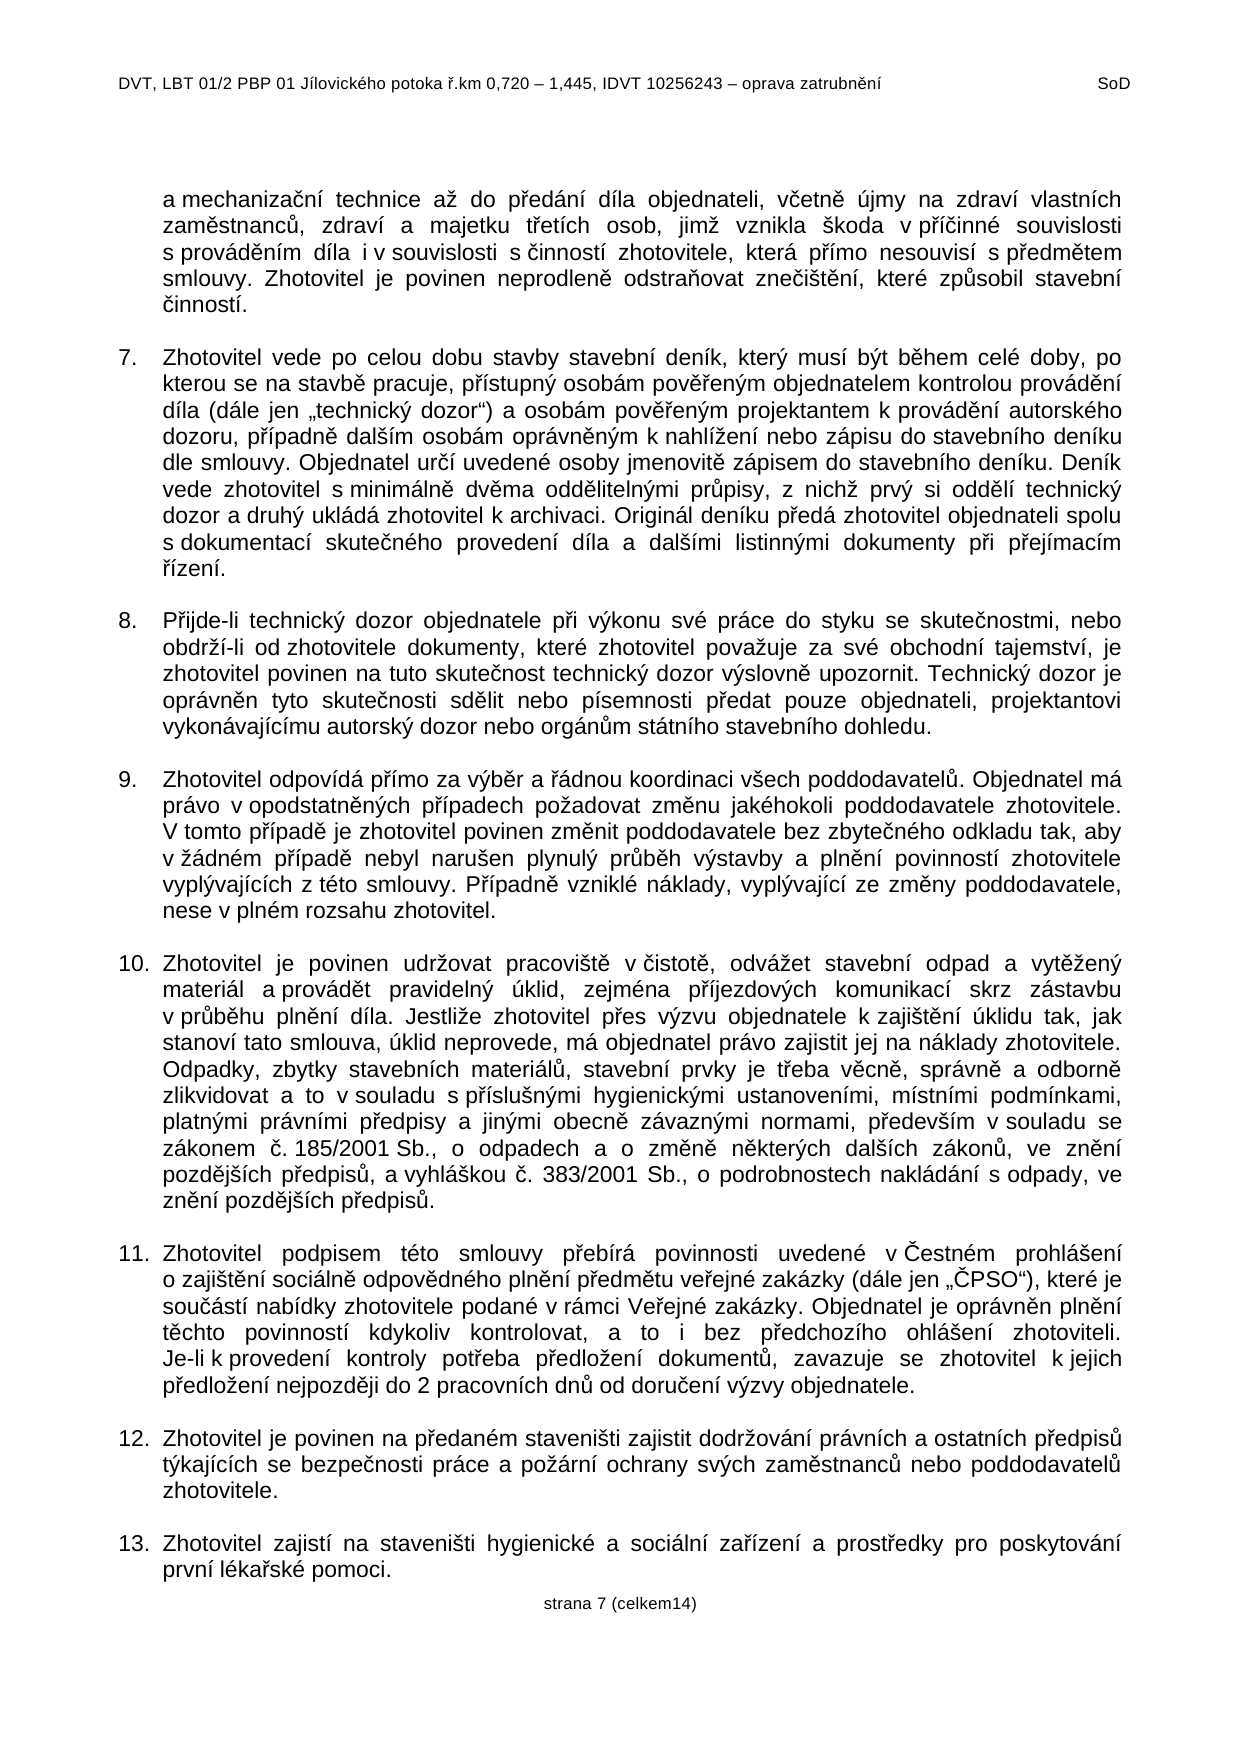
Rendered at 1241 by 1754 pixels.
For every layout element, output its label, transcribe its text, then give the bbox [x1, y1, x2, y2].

text Zhotovitel je povinen udržovat pracoviště v čistotě, odvážet stavební odpad a vytěžený materiál a provádět pravidelný úklid, zejména příjezdových komunikací skrz zástavbu v průběhu plnění díla. Jestliže zhotovitel přes výzvu objednatele k zajištění úklidu tak, jak stanoví tato smlouva, úklid neprovede, má objednatel právo zajistit jej na náklady zhotovitele. Odpadky, zbytky stavebních materiálů, stavební prvky je třeba věcně, správně a odborně zlikvidovat a to v souladu s příslušnými hygienickými ustanoveními, místními podmínkami, platnými právními předpisy a jinými obecně závaznými normami, především v souladu se zákonem č. 185/2001 Sb., o odpadech a o změně některých dalších zákonů, ve znění pozdějších předpisů, a vyhláškou č. 383/2001 Sb., o podrobnostech nakládání s odpady, ve znění pozdějších předpisů. [118, 950, 1122, 1214]
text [118, 186, 1122, 318]
text Zhotovitel je povinen na předaném staveništi zajistit dodržování právních a ostatních předpisů týkajících se bezpečnosti práce a požární ochrany svých zaměstnanců nebo poddodavatelů zhotovitele. [118, 1424, 1122, 1503]
text Zhotovitel odpovídá přímo za výběr a řádnou koordinaci všech poddodavatelů. Objednatel má právo v opodstatněných případech požadovat změnu jakéhokoli poddodavatele zhotovitele. V tomto případě je zhotovitel povinen změnit poddodavatele bez zbytečného odkladu tak, aby v žádném případě nebyl narušen plynulý průběh výstavby a plnění povinností zhotovitele vyplývajících z této smlouvy. Případně vzniklé náklady, vyplývající ze změny poddodavatele, nese v plném rozsahu zhotovitel. [118, 766, 1122, 924]
text Přijde-li technický dozor objednatele při výkonu své práce do styku se skutečnostmi, nebo obdrží-li od zhotovitele dokumenty, které zhotovitel považuje za své obchodní tajemství, je zhotovitel povinen na tuto skutečnost technický dozor výslovně upozornit. Technický dozor je oprávněn tyto skutečnosti sdělit nebo písemnosti předat pouze objednateli, projektantovi vykonávajícímu autorský dozor nebo orgánům státního stavebního dohledu. [118, 607, 1122, 739]
text Zhotovitel podpisem této smlouvy přebírá povinnosti uvedené v Čestném prohlášení o zajištění sociálně odpovědného plnění předmětu veřejné zakázky (dále jen „ČPSO“), které je součástí nabídky zhotovitele podané v rámci Veřejné zakázky. Objednatel je oprávněn plnění těchto povinností kdykoliv kontrolovat, a to i bez předchozího ohlášení zhotoviteli. Je-li k provedení kontroly potřeba předložení dokumentů, zavazuje se zhotovitel k jejich předložení nejpozději do 2 pracovních dnů od doručení výzvy objednatele. [118, 1240, 1122, 1398]
text Zhotovitel vede po celou dobu stavby stavební deník, který musí být během celé doby, po kterou se na stavbě pracuje, přístupný osobám pověřeným objednatelem kontrolou provádění díla (dále jen „technický dozor“) a osobám pověřeným projektantem k provádění autorského dozoru, případně dalším osobám oprávněným k nahlížení nebo zápisu do stavebního deníku dle smlouvy. Objednatel určí uvedené osoby jmenovitě zápisem do stavebního deníku. Deník vede zhotovitel s minimálně dvěma oddělitelnými průpisy, z nichž prvý si oddělí technický dozor a druhý ukládá zhotovitel k archivaci. Originál deníku předá zhotovitel objednateli spolu s dokumentací skutečného provedení díla a dalšími listinnými dokumenty při přejímacím řízení. [118, 344, 1122, 581]
text Zhotovitel zajistí na staveništi hygienické a sociální zařízení a prostředky pro poskytování první lékařské pomoci. [118, 1530, 1122, 1583]
